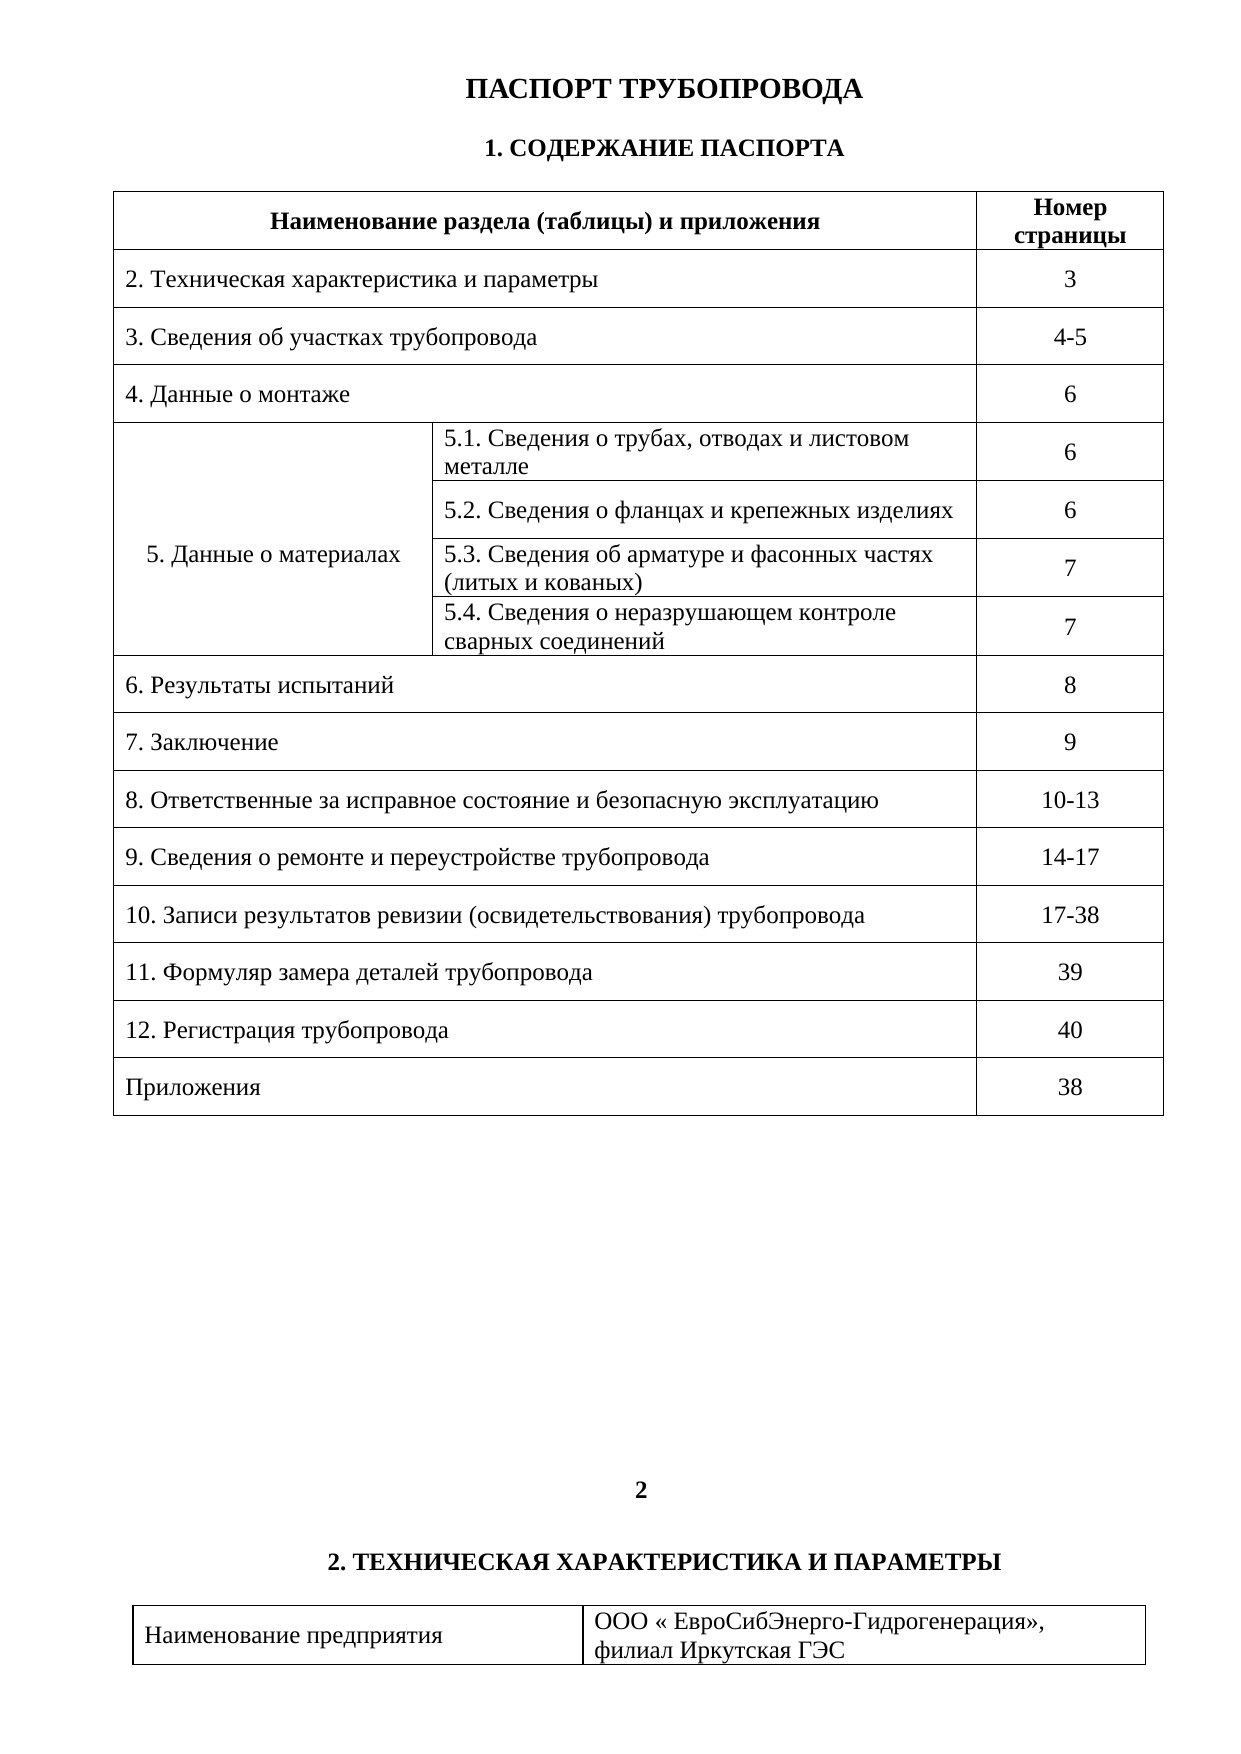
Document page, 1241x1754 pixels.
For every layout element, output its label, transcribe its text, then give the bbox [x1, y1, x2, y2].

table_cell 10-13 [977, 771, 1163, 827]
table_cell 17-38 [977, 886, 1163, 942]
table_header ООО « ЕвроСибЭнерго-Гидрогенерация», филиал Иркутская ГЭС [584, 1606, 1145, 1664]
table_cell 11. Формуляр замера деталей трубопровода [114, 943, 976, 1000]
table_cell 3 [977, 250, 1163, 307]
table_cell 38 [977, 1058, 1163, 1115]
table_cell 4-5 [977, 308, 1163, 364]
table_cell 7 [977, 539, 1163, 596]
table_cell 5. Данные о материалах [114, 423, 432, 655]
table_cell 2. Техническая характеристика и параметры [114, 250, 976, 307]
table_cell 14-17 [977, 828, 1163, 885]
table_cell 40 [977, 1001, 1163, 1057]
table_header Наименование предприятия [134, 1606, 582, 1664]
table_cell 6 [977, 365, 1163, 422]
table_cell Приложения [114, 1058, 976, 1115]
table_cell 9. Сведения о ремонте и переустройстве трубопровода [114, 828, 976, 885]
text ПАСПОРТ ТРУБОПРОВОДА [177, 71, 1152, 104]
table_header Номер страницы [977, 192, 1163, 249]
table_cell 6 [977, 481, 1163, 538]
table_cell 7. Заключение [114, 713, 976, 770]
table_cell 8 [977, 656, 1163, 712]
table_cell 10. Записи результатов ревизии (освидетельствования) трубопровода [114, 886, 976, 942]
table_cell 12. Регистрация трубопровода [114, 1001, 976, 1057]
table_header 2 [126, 1461, 1157, 1518]
table_header Наименование раздела (таблицы) и приложения [114, 192, 976, 249]
table_cell 5.4. Сведения о неразрушающем контроле сварных соединений [433, 597, 976, 655]
table_cell 9 [977, 713, 1163, 770]
table_cell 6. Результаты испытаний [114, 656, 976, 712]
table_cell 8. Ответственные за исправное состояние и безопасную эксплуатацию [114, 771, 976, 827]
table_cell 5.2. Сведения о фланцах и крепежных изделиях [433, 481, 976, 538]
table_cell 6 [977, 423, 1163, 480]
table_cell 7 [977, 597, 1163, 655]
table_cell 5.1. Сведения о трубах, отводах и листовом металле [433, 423, 976, 480]
table_cell 4. Данные о монтаже [114, 365, 976, 422]
table_cell 3. Сведения об участках трубопровода [114, 308, 976, 364]
text 2. ТЕХНИЧЕСКАЯ ХАРАКТЕРИСТИКА И ПАРАМЕТРЫ [177, 1547, 1152, 1576]
table_cell 5.3. Сведения об арматуре и фасонных частях (литых и кованых) [433, 539, 976, 596]
text 1. СОДЕРЖАНИЕ ПАСПОРТА [177, 133, 1152, 162]
table_cell 39 [977, 943, 1163, 1000]
